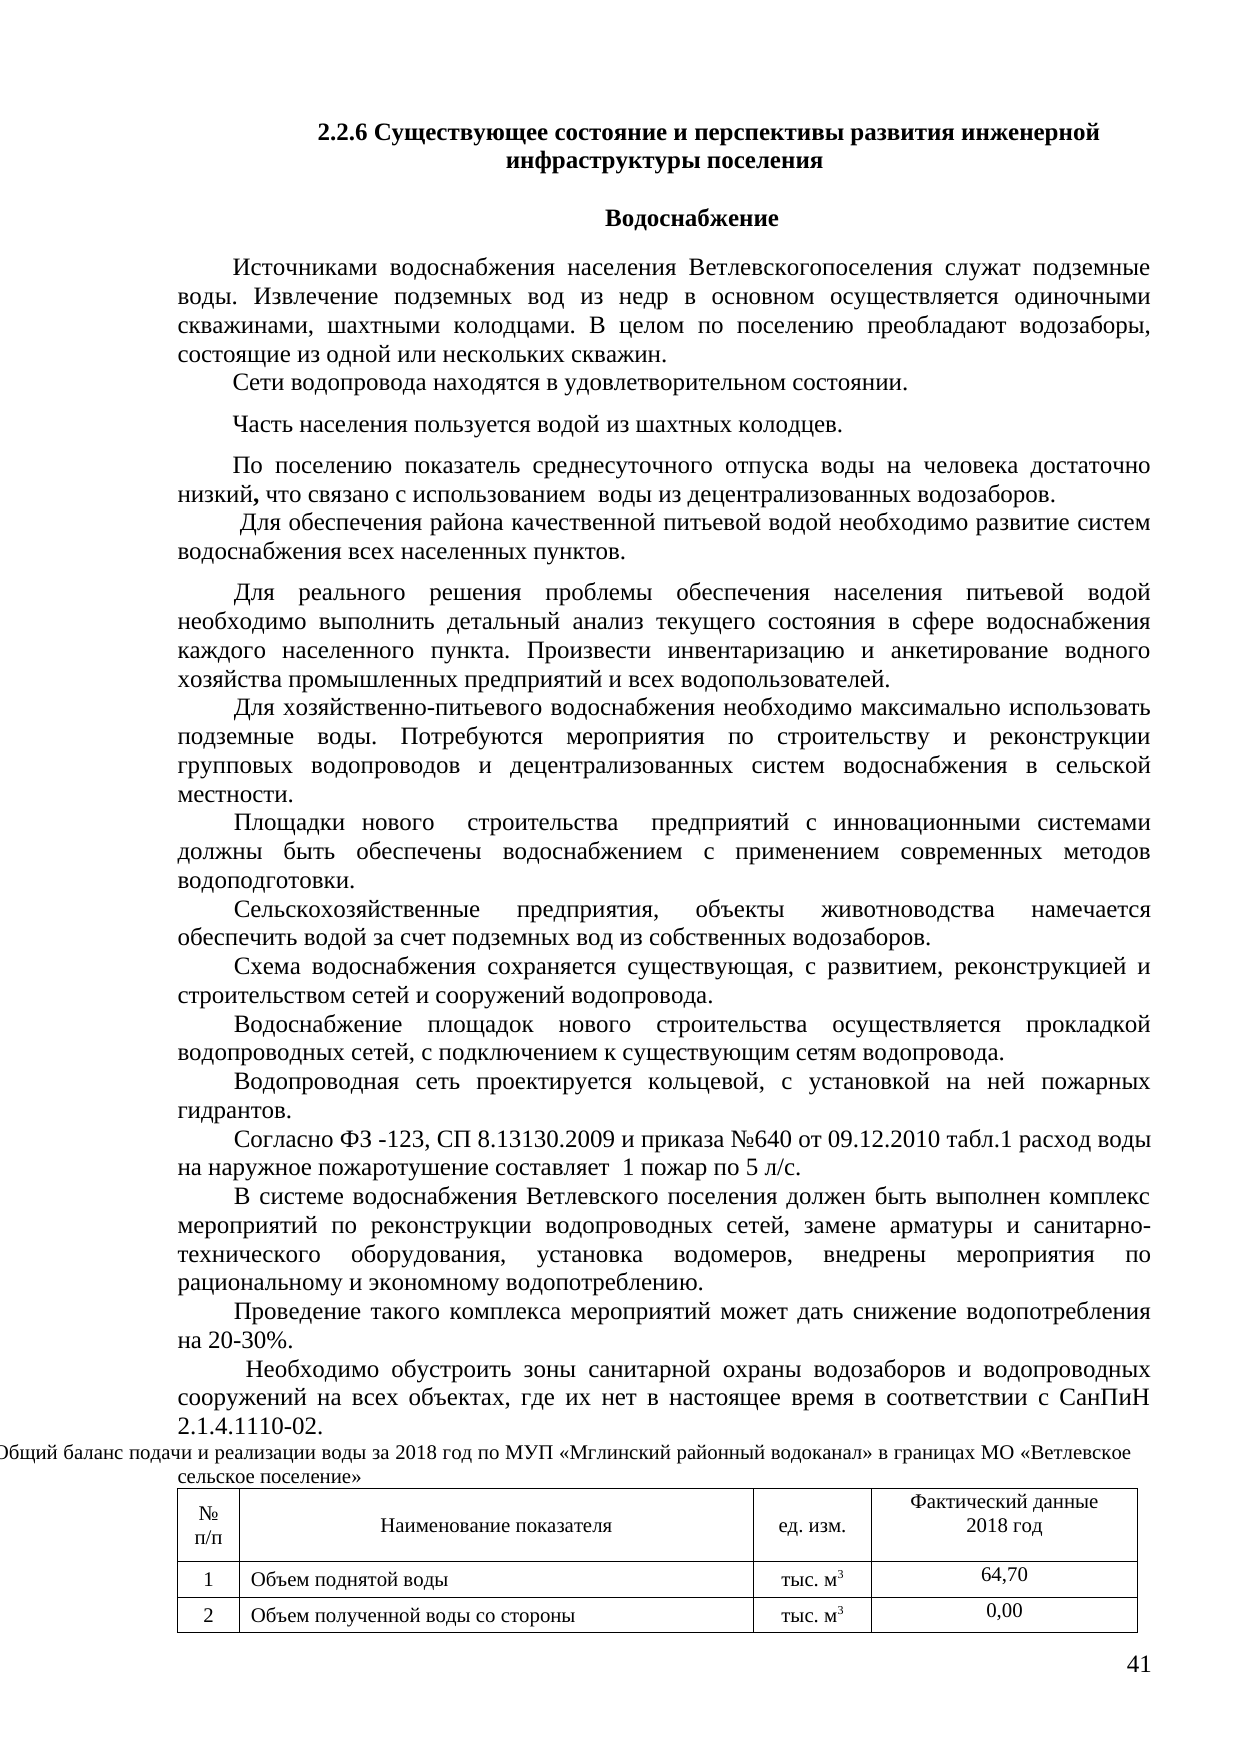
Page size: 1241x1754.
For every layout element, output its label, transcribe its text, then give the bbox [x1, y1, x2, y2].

text Площадки нового строительства предприятий с инновационными системами должны быть обеспечены водоснабжением с применением современных методов водоподготовки. [177, 807, 1152, 894]
text Источниками водоснабжения населения Ветлевскогопоселения служат подземные воды. Извлечение подземных вод из недр в основном осуществляется одиночными скважинами, шахтными колодцами. В целом по поселению преобладают водозаборы, состоящие из одной или нескольких скважин. [177, 252, 1152, 367]
table_cell тыс. м3 [754, 1598, 871, 1632]
table_header Наименование показателя [240, 1489, 753, 1561]
table_cell Объем поднятой воды [240, 1562, 753, 1597]
table_cell 0,00 [872, 1598, 1137, 1632]
text Сети водопровода находятся в удовлетворительном состоянии. [177, 367, 1152, 396]
table_cell 64,70 [872, 1562, 1137, 1597]
text Часть населения пользуется водой из шахтных колодцев. [177, 409, 1152, 437]
text Водопроводная сеть проектируется кольцевой, с установкой на ней пожарных гидрантов. [177, 1066, 1152, 1124]
text Проведение такого комплекса мероприятий может дать снижение водопотребления на 20-30%. [177, 1296, 1152, 1354]
text Водоснабжение [177, 203, 1152, 232]
text Общий баланс подачи и реализации воды за 2018 год по МУП «Мглинский районный водоканал» в границах МО «Ветлевское сельское поселение» [0, 1440, 1134, 1488]
table_cell 2 [178, 1598, 239, 1632]
text Для хозяйственно-питьевого водоснабжения необходимо максимально использовать подземные воды. Потребуются мероприятия по строительству и реконструкции групповых водопроводов и децентрализованных систем водоснабжения в сельской местности. [177, 692, 1152, 807]
text Схема водоснабжения сохраняется существующая, с развитием, реконструкцией и строительством сетей и сооружений водопровода. [177, 951, 1152, 1009]
subtitle 2.2.6 Существующее состояние и перспективы развития инженерной инфраструктуры поселения [177, 117, 1152, 174]
table_header № п/п [178, 1489, 239, 1561]
table_cell тыс. м3 [754, 1562, 871, 1597]
text В системе водоснабжения Ветлевского поселения должен быть выполнен комплекс мероприятий по реконструкции водопроводных сетей, замене арматуры и санитарно-технического оборудования, установка водомеров, внедрены мероприятия по рациональному и экономному водопотреблению. [177, 1181, 1152, 1296]
table_cell 1 [178, 1562, 239, 1597]
text По поселению показатель среднесуточного отпуска воды на человека достаточно низкий, что связано с использованием воды из децентрализованных водозаборов. [177, 450, 1152, 507]
table_header Фактический данные 2018 год [872, 1489, 1137, 1561]
text Сельскохозяйственные предприятия, объекты животноводства намечается обеспечить водой за счет подземных вод из собственных водозаборов. [177, 894, 1152, 951]
text Для обеспечения района качественной питьевой водой необходимо развитие систем водоснабжения всех населенных пунктов. [177, 507, 1152, 565]
text Согласно ФЗ -123, СП 8.13130.2009 и приказа №640 от 09.12.2010 табл.1 расход воды на наружное пожаротушение составляет 1 пожар по 5 л/с. [177, 1124, 1152, 1181]
text Водоснабжение площадок нового строительства осуществляется прокладкой водопроводных сетей, с подключением к существующим сетям водопровода. [177, 1009, 1152, 1066]
table_header ед. изм. [754, 1489, 871, 1561]
text Для реального решения проблемы обеспечения населения питьевой водой необходимо выполнить детальный анализ текущего состояния в сфере водоснабжения каждого населенного пункта. Произвести инвентаризацию и анкетирование водного хозяйства промышленных предприятий и всех водопользователей. [177, 577, 1152, 692]
text Необходимо обустроить зоны санитарной охраны водозаборов и водопроводных сооружений на всех объектах, где их нет в настоящее время в соответствии с СанПиН 2.1.4.1110-02. [177, 1354, 1152, 1440]
table_cell Объем полученной воды со стороны [240, 1598, 753, 1632]
